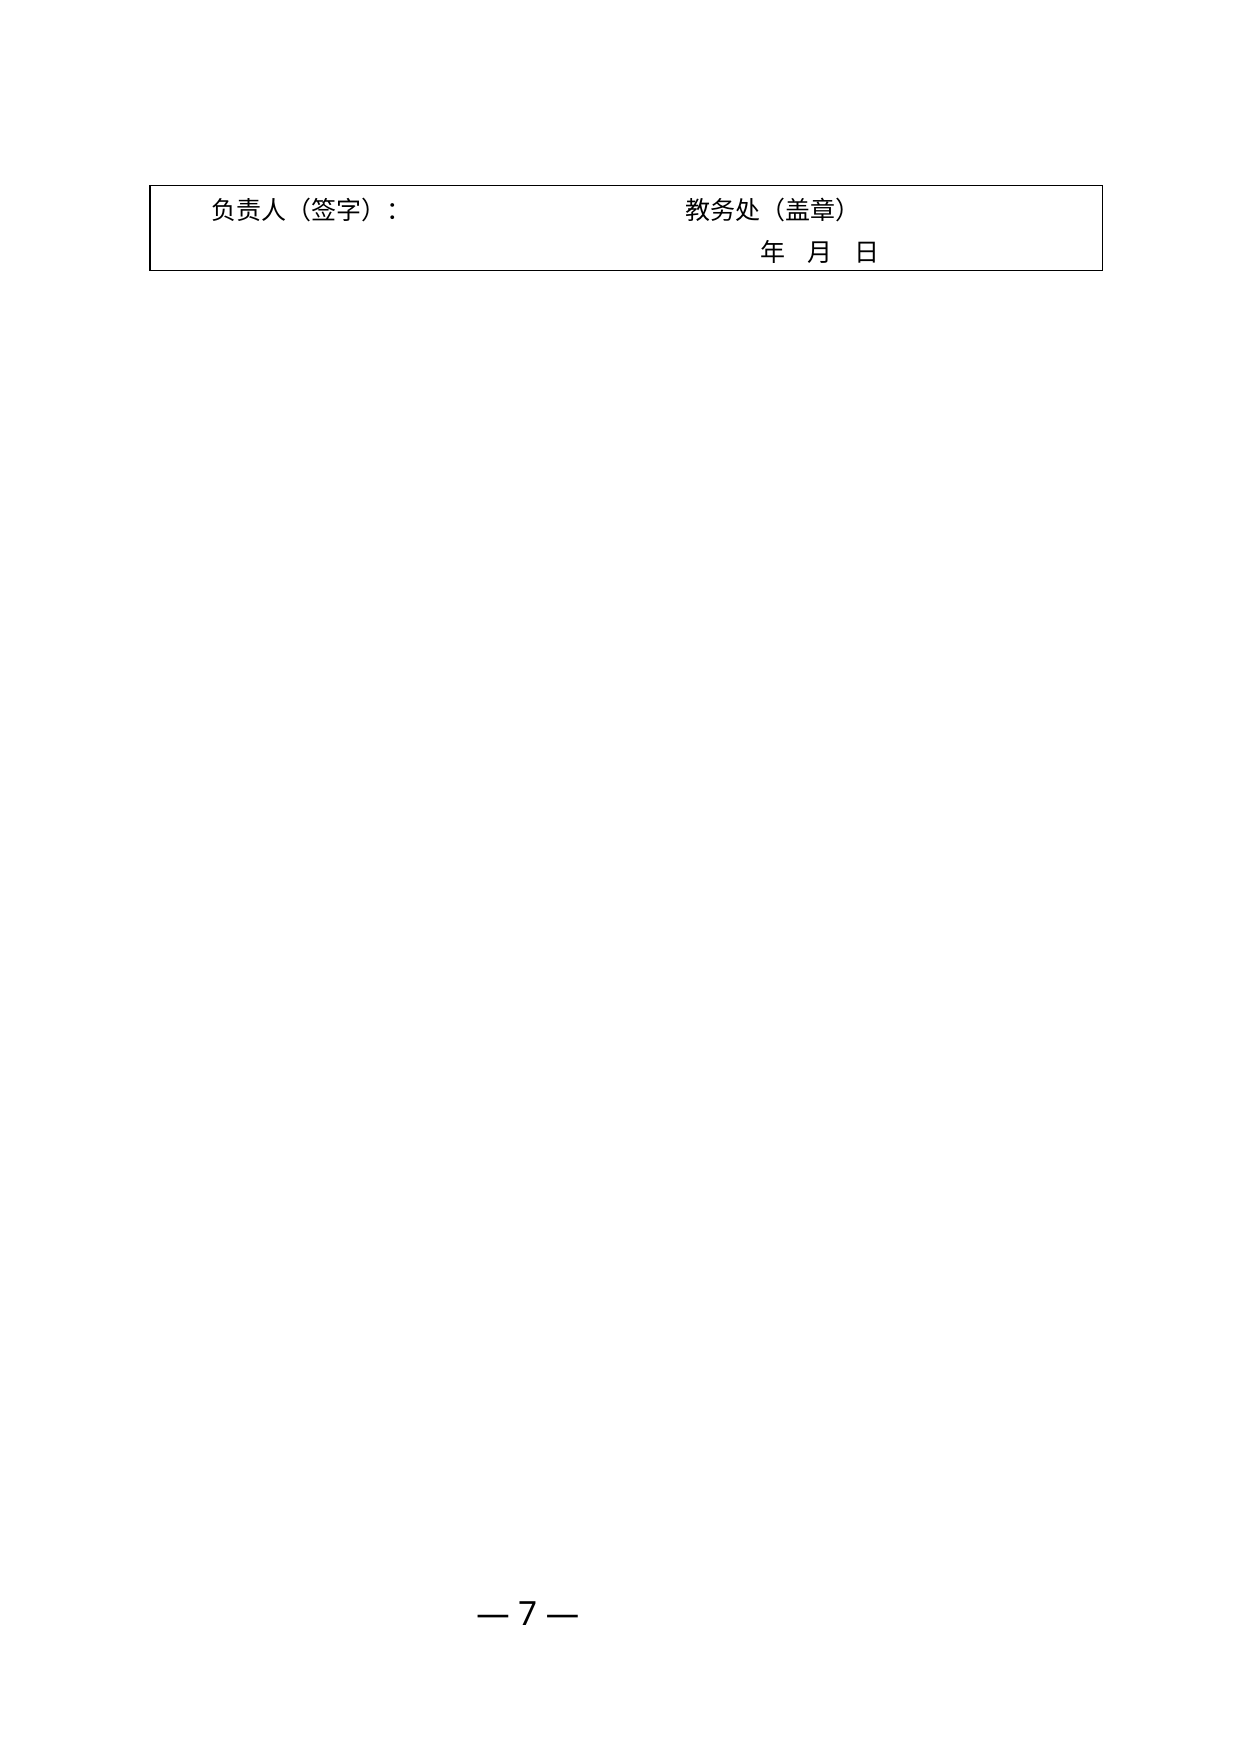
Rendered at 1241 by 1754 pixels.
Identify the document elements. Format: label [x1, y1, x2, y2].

table_cell [151, 186, 1102, 270]
